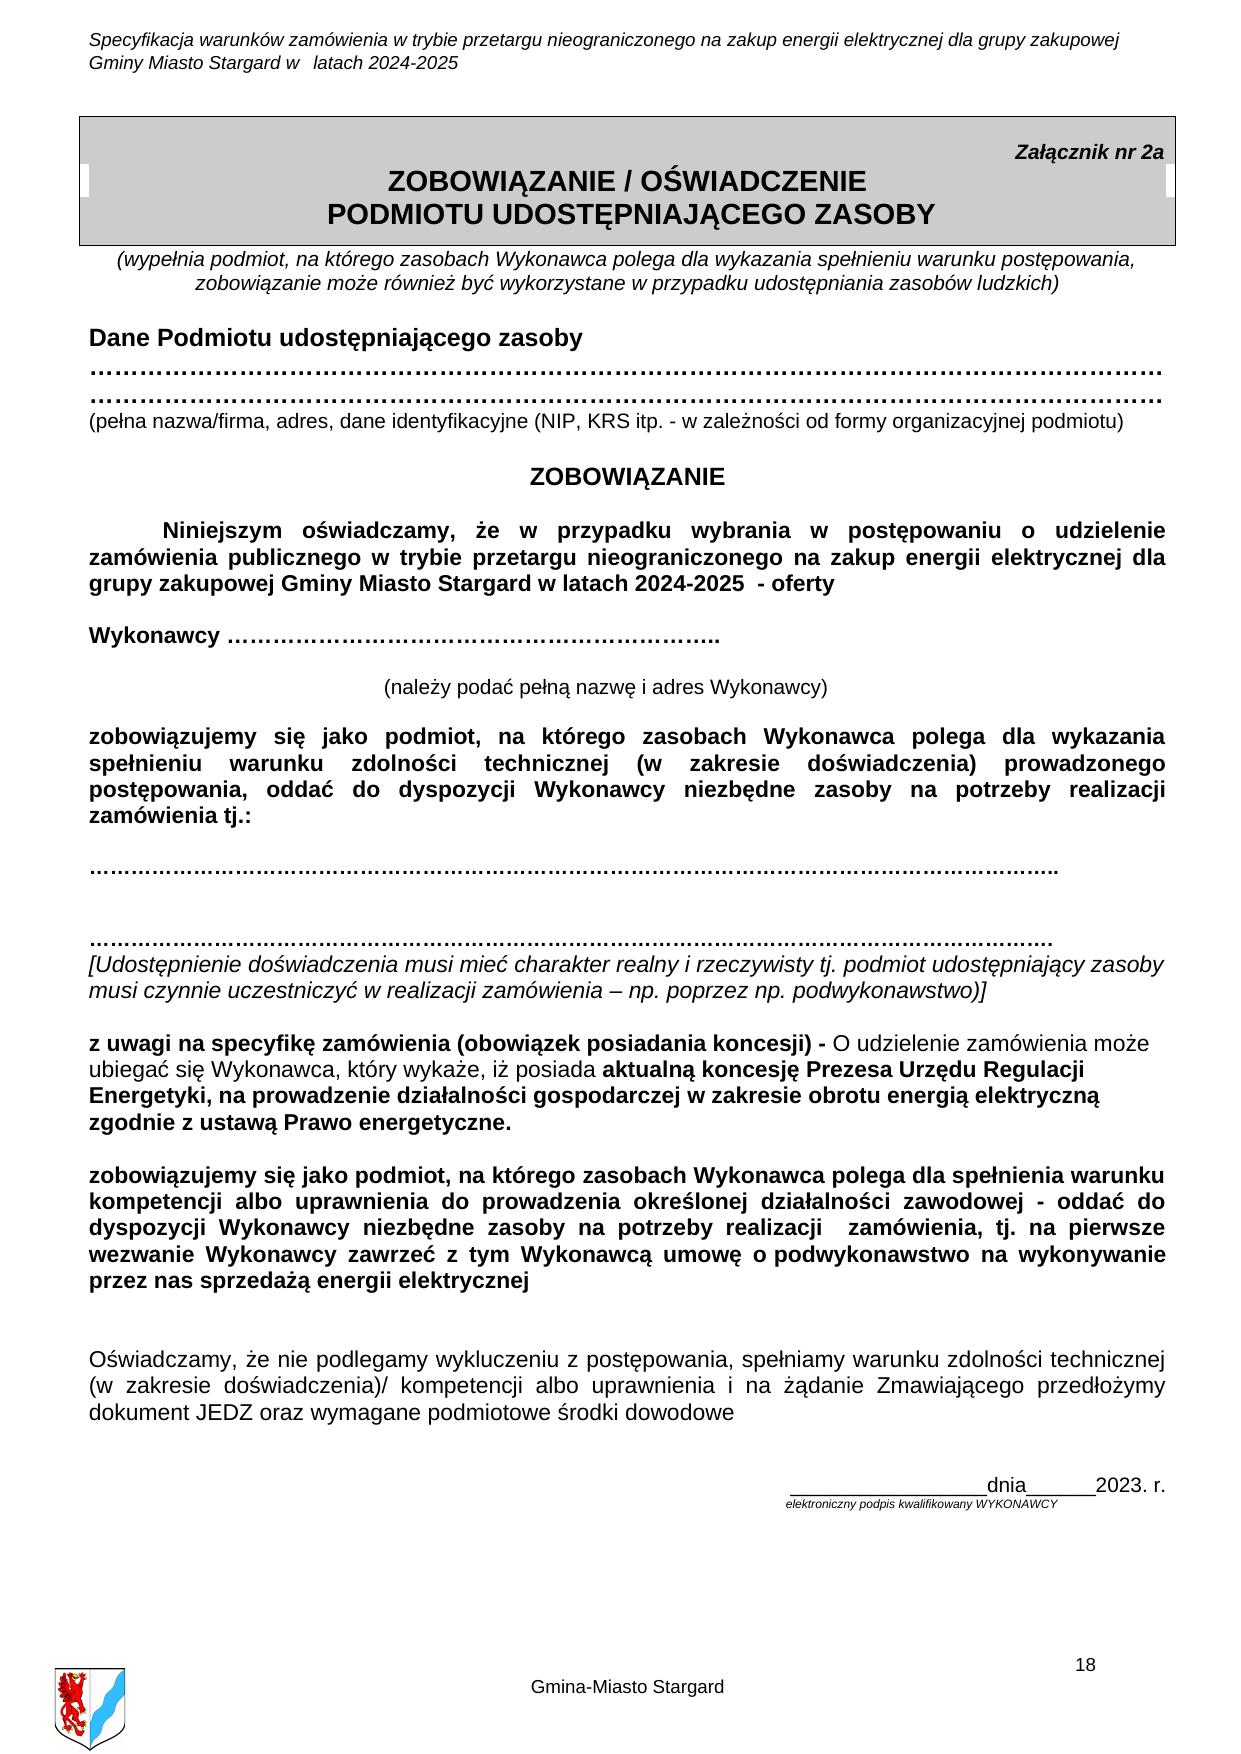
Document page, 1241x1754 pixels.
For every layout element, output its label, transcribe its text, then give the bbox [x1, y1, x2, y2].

subtitle PODMIOTU UDOSTĘPNIAJĄCEGO ZASOBY [80, 173, 1175, 245]
text Oświadczamy, że nie podlegamy wykluczeniu z postępowania, spełniamy warunku zdolności technicznej (w zakresie doświadczenia)/ kompetencji albo uprawnienia i na żądanie Zmawiającego przedłożymy dokument JEDZ oraz wymagane podmiotowe środki dowodowe [89, 1346, 1166, 1425]
text …………………………………………………………………………………………………………………………………………………………………………………………………………………………………… [89, 352, 1166, 409]
text Dane Podmiotu udostępniającego zasoby [89, 323, 1166, 352]
text (wypełnia podmiot, na którego zasobach Wykonawca polega dla wykazania spełnieniu warunku postępowania, zobowiązanie może również być wykorzystane w przypadku udostępniania zasobów ludzkich) [89, 246, 1166, 294]
text [Udostępnienie doświadczenia musi mieć charakter realny i rzeczywisty tj. podmiot udostępniający zasoby musi czynnie uczestniczyć w realizacji zamówienia – np. poprzez np. podwykonawstwo)] [89, 951, 1166, 1003]
picture [54, 1668, 126, 1751]
text zobowiązujemy się jako podmiot, na którego zasobach Wykonawca polega dla spełnienia warunku kompetencji albo uprawnienia do prowadzenia określonej działalności zawodowej - oddać do dyspozycji Wykonawcy niezbędne zasoby na potrzeby realizacji zamówienia, tj. na pierwsze wezwanie Wykonawcy zawrzeć z tym Wykonawcą umowę o podwykonawstwo na wykonywanie przez nas sprzedażą energii elektrycznej [89, 1162, 1166, 1293]
text …………………………………………………………………………………………………………………………. [89, 927, 1166, 951]
text elektroniczny podpis kwalifikowany WYKONAWCY [605, 1497, 1166, 1521]
text zobowiązujemy się jako podmiot, na którego zasobach Wykonawca polega dla wykazania spełnieniu warunku zdolności technicznej (w zakresie doświadczenia) prowadzonego postępowania, oddać do dyspozycji Wykonawcy niezbędne zasoby na potrzeby realizacji zamówienia tj.: [89, 723, 1166, 828]
text (należy podać pełną nazwę i adres Wykonawcy) [89, 675, 1166, 699]
text Wykonawcy ……………………………………………………….. [89, 622, 1166, 649]
text ZOBOWIĄZANIE [89, 462, 1166, 491]
text (pełna nazwa/firma, adres, dane identyfikacyjne (NIP, KRS itp. - w zależności od formy organizacyjnej podmiotu) [89, 409, 1166, 433]
text z uwagi na specyfikę zamówienia (obowiązek posiadania koncesji) - O udzielenie zamówienia może ubiegać się Wykonawca, który wykaże, iż posiada aktualną koncesję Prezesa Urzędu Regulacji Energetyki, na prowadzenie działalności gospodarczej w zakresie obrotu energią elektryczną zgodnie z ustawą Prawo energetyczne. [89, 1030, 1166, 1135]
subtitle Załącznik nr 2a [80, 117, 1175, 164]
text Niniejszym oświadczamy, że w przypadku wybrania w postępowaniu o udzielenie zamówienia publicznego w trybie przetargu nieograniczonego na zakup energii elektrycznej dla grupy zakupowej Gminy Miasto Stargard w latach 2024-2025 - oferty [89, 517, 1166, 596]
text _________________dnia______2023. r. [126, 1473, 1166, 1497]
text ………………………………………………………………………………………………………………………….. [89, 855, 1166, 879]
